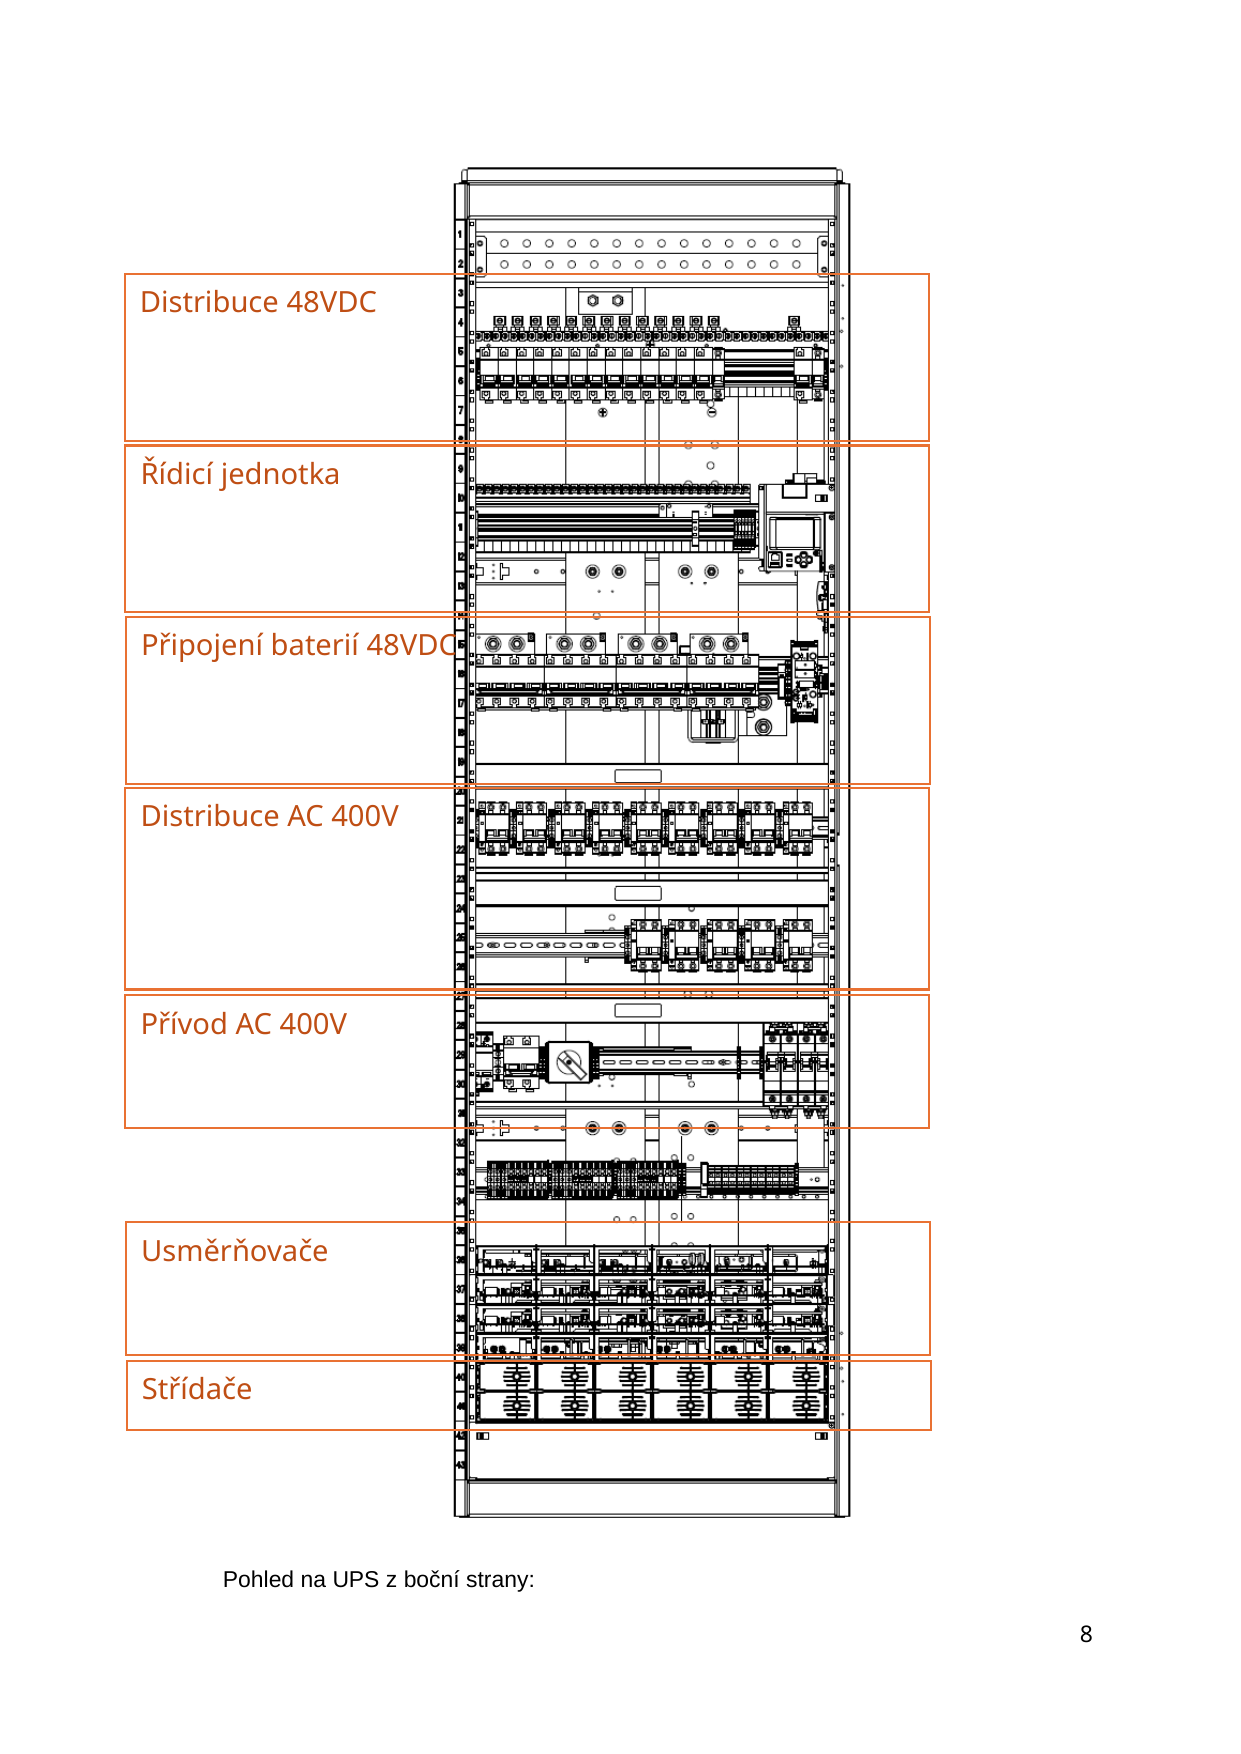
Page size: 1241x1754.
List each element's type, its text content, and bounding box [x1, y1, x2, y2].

picture [442, 447, 873, 611]
picture [442, 1356, 873, 1360]
picture [442, 1362, 873, 1429]
picture [442, 275, 873, 440]
picture [442, 789, 873, 988]
picture [442, 996, 873, 1127]
picture [442, 1129, 873, 1221]
picture [442, 147, 873, 273]
picture [442, 618, 873, 783]
picture [442, 1431, 873, 1535]
picture [442, 1223, 873, 1354]
list Pohled na UPS z boční strany: [223, 1566, 1093, 1592]
